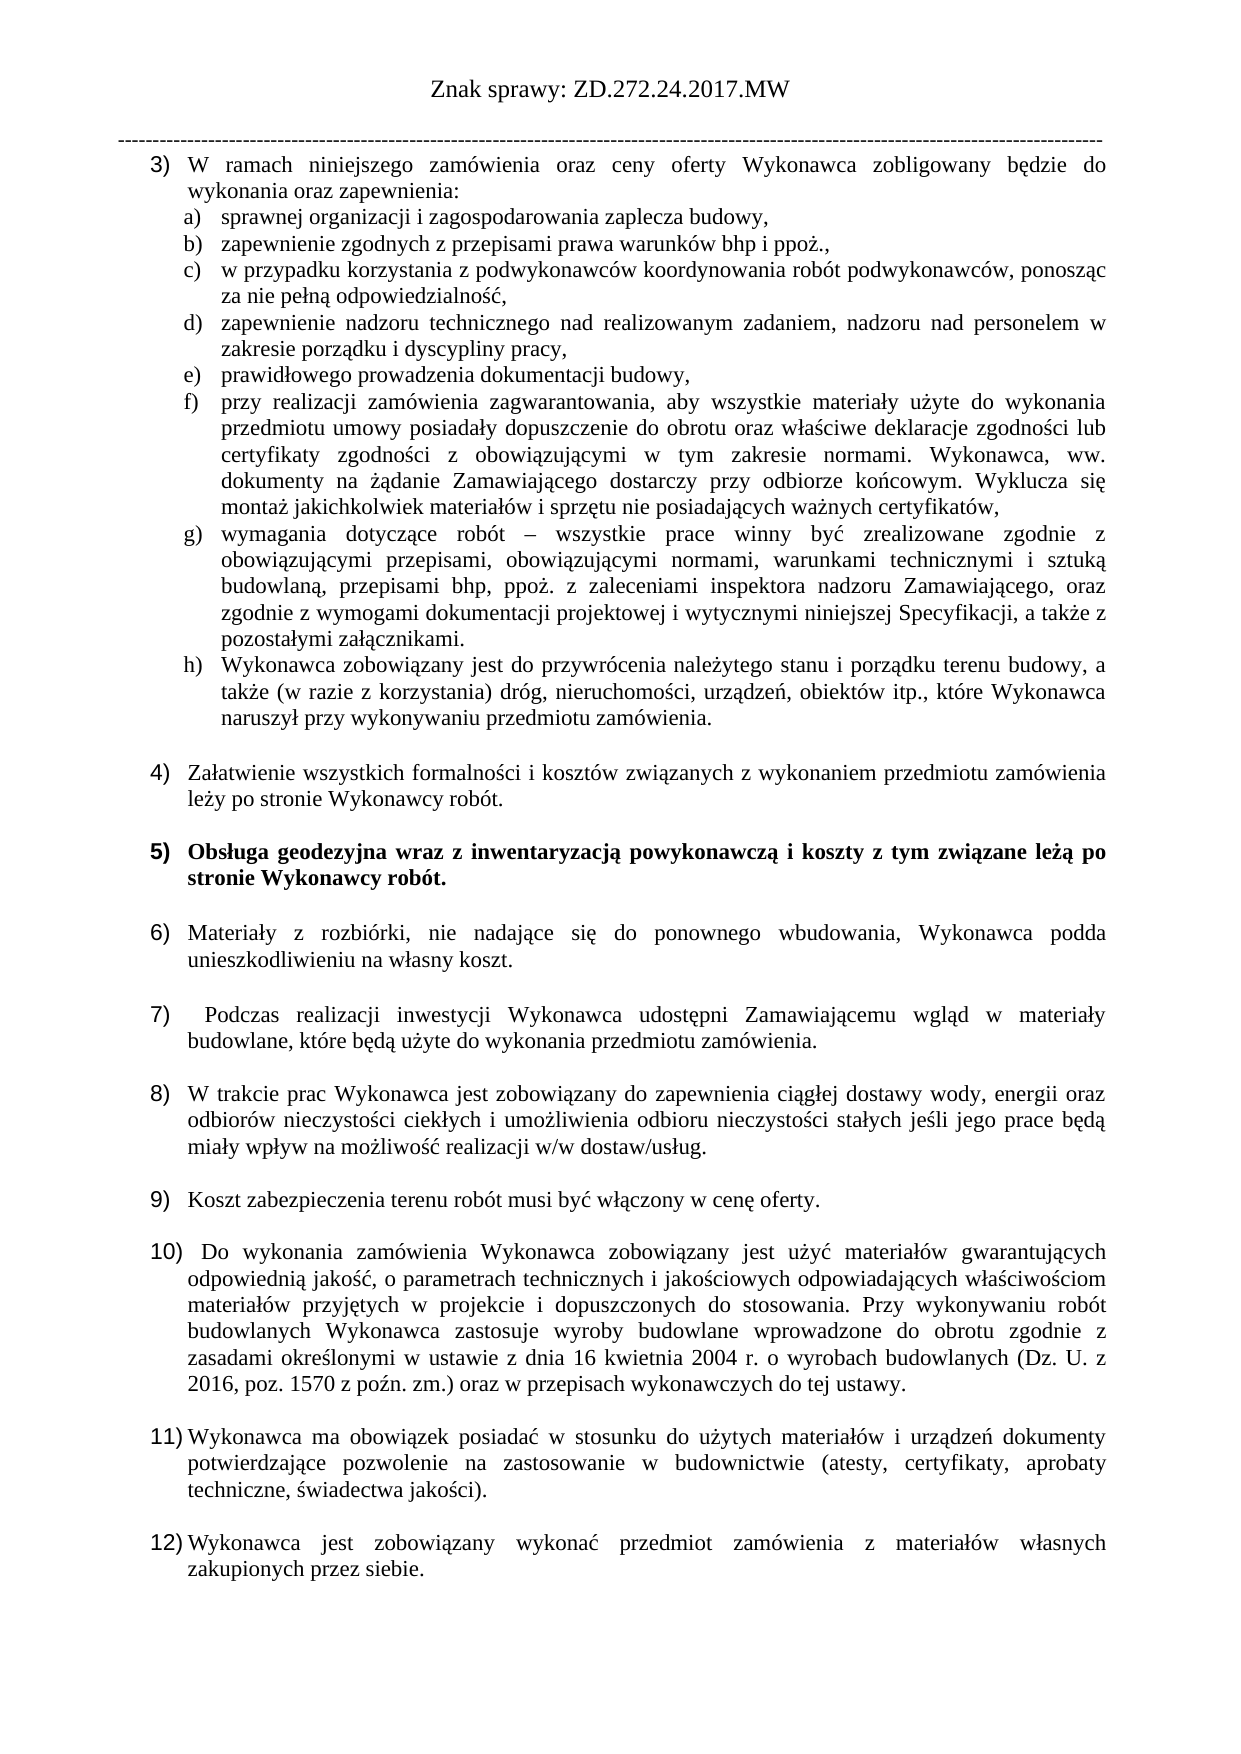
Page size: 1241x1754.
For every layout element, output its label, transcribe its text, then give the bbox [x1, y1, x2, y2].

list Podczas realizacji inwestycji Wykonawca udostępni Zamawiającemu wgląd w materiały budowlane, które będą użyte do wykonania przedmiotu zamówienia. [150, 1001, 1107, 1054]
list Materiały z rozbiórki, nie nadające się do ponownego wbudowania, Wykonawca podda unieszkodliwieniu na własny koszt. [150, 919, 1107, 972]
list Wykonawca jest zobowiązany wykonać przedmiot zamówienia z materiałów własnych zakupionych przez siebie. [150, 1528, 1107, 1581]
subtitle zapewnienie nadzoru technicznego nad realizowanym zadaniem, nadzoru nad personelem w zakresie porządku i dyscypliny pracy, [183, 309, 1107, 362]
subtitle sprawnej organizacji i zagospodarowania zaplecza budowy, [183, 203, 1107, 230]
list Do wykonania zamówienia Wykonawca zobowiązany jest użyć materiałów gwarantujących odpowiednią jakość, o parametrach technicznych i jakościowych odpowiadających właściwościom materiałów przyjętych w projekcie i dopuszczonych do stosowania. Przy wykonywaniu robót budowlanych Wykonawca zastosuje wyroby budowlane wprowadzone do obrotu zgodnie z zasadami określonymi w ustawie z dnia 16 kwietnia 2004 r. o wyrobach budowlanych (Dz. U. z 2016, poz. 1570 z poźn. zm.) oraz w przepisach wykonawczych do tej ustawy. [150, 1238, 1107, 1397]
list Koszt zabezpieczenia terenu robót musi być włączony w cenę oferty. [150, 1186, 1107, 1212]
list Wykonawca ma obowiązek posiadać w stosunku do użytych materiałów i urządzeń dokumenty potwierdzające pozwolenie na zastosowanie w budownictwie (atesty, certyfikaty, aprobaty techniczne, świadectwa jakości). [150, 1423, 1107, 1502]
subtitle w przypadku korzystania z podwykonawców koordynowania robót podwykonawców, ponosząc za nie pełną odpowiedzialność, [183, 256, 1107, 309]
list Obsługa geodezyjna wraz z inwentaryzacją powykonawczą i koszty z tym związane leżą po stronie Wykonawcy robót. [150, 838, 1107, 891]
list Załatwienie wszystkich formalności i kosztów związanych z wykonaniem przedmiotu zamówienia leży po stronie Wykonawcy robót. [150, 758, 1107, 811]
list W trakcie prac Wykonawca jest zobowiązany do zapewnienia ciągłej dostawy wody, energii oraz odbiorów nieczystości ciekłych i umożliwienia odbioru nieczystości stałych jeśli jego prace będą miały wpływ na możliwość realizacji w/w dostaw/usług. [150, 1080, 1107, 1159]
subtitle zapewnienie zgodnych z przepisami prawa warunków bhp i ppoż., [183, 230, 1107, 256]
subtitle Wykonawca zobowiązany jest do przywrócenia należytego stanu i porządku terenu budowy, a także (w razie z korzystania) dróg, nieruchomości, urządzeń, obiektów itp., które Wykonawca naruszył przy wykonywaniu przedmiotu zamówienia. [183, 651, 1107, 731]
subtitle W ramach niniejszego zamówienia oraz ceny oferty Wykonawca zobligowany będzie do wykonania oraz zapewnienia: [150, 151, 1107, 203]
subtitle prawidłowego prowadzenia dokumentacji budowy, [183, 362, 1107, 388]
subtitle wymagania dotyczące robót – wszystkie prace winny być zrealizowane zgodnie z obowiązującymi przepisami, obowiązującymi normami, warunkami technicznymi i sztuką budowlaną, przepisami bhp, ppoż. z zaleceniami inspektora nadzoru Zamawiającego, oraz zgodnie z wymogami dokumentacji projektowej i wytycznymi niniejszej Specyfikacji, a także z pozostałymi załącznikami. [183, 520, 1107, 651]
subtitle przy realizacji zamówienia zagwarantowania, aby wszystkie materiały użyte do wykonania przedmiotu umowy posiadały dopuszczenie do obrotu oraz właściwe deklaracje zgodności lub certyfikaty zgodności z obowiązującymi w tym zakresie normami. Wykonawca, ww. dokumenty na żądanie Zamawiającego dostarczy przy odbiorze końcowym. Wyklucza się montaż jakichkolwiek materiałów i sprzętu nie posiadających ważnych certyfikatów, [183, 388, 1107, 520]
